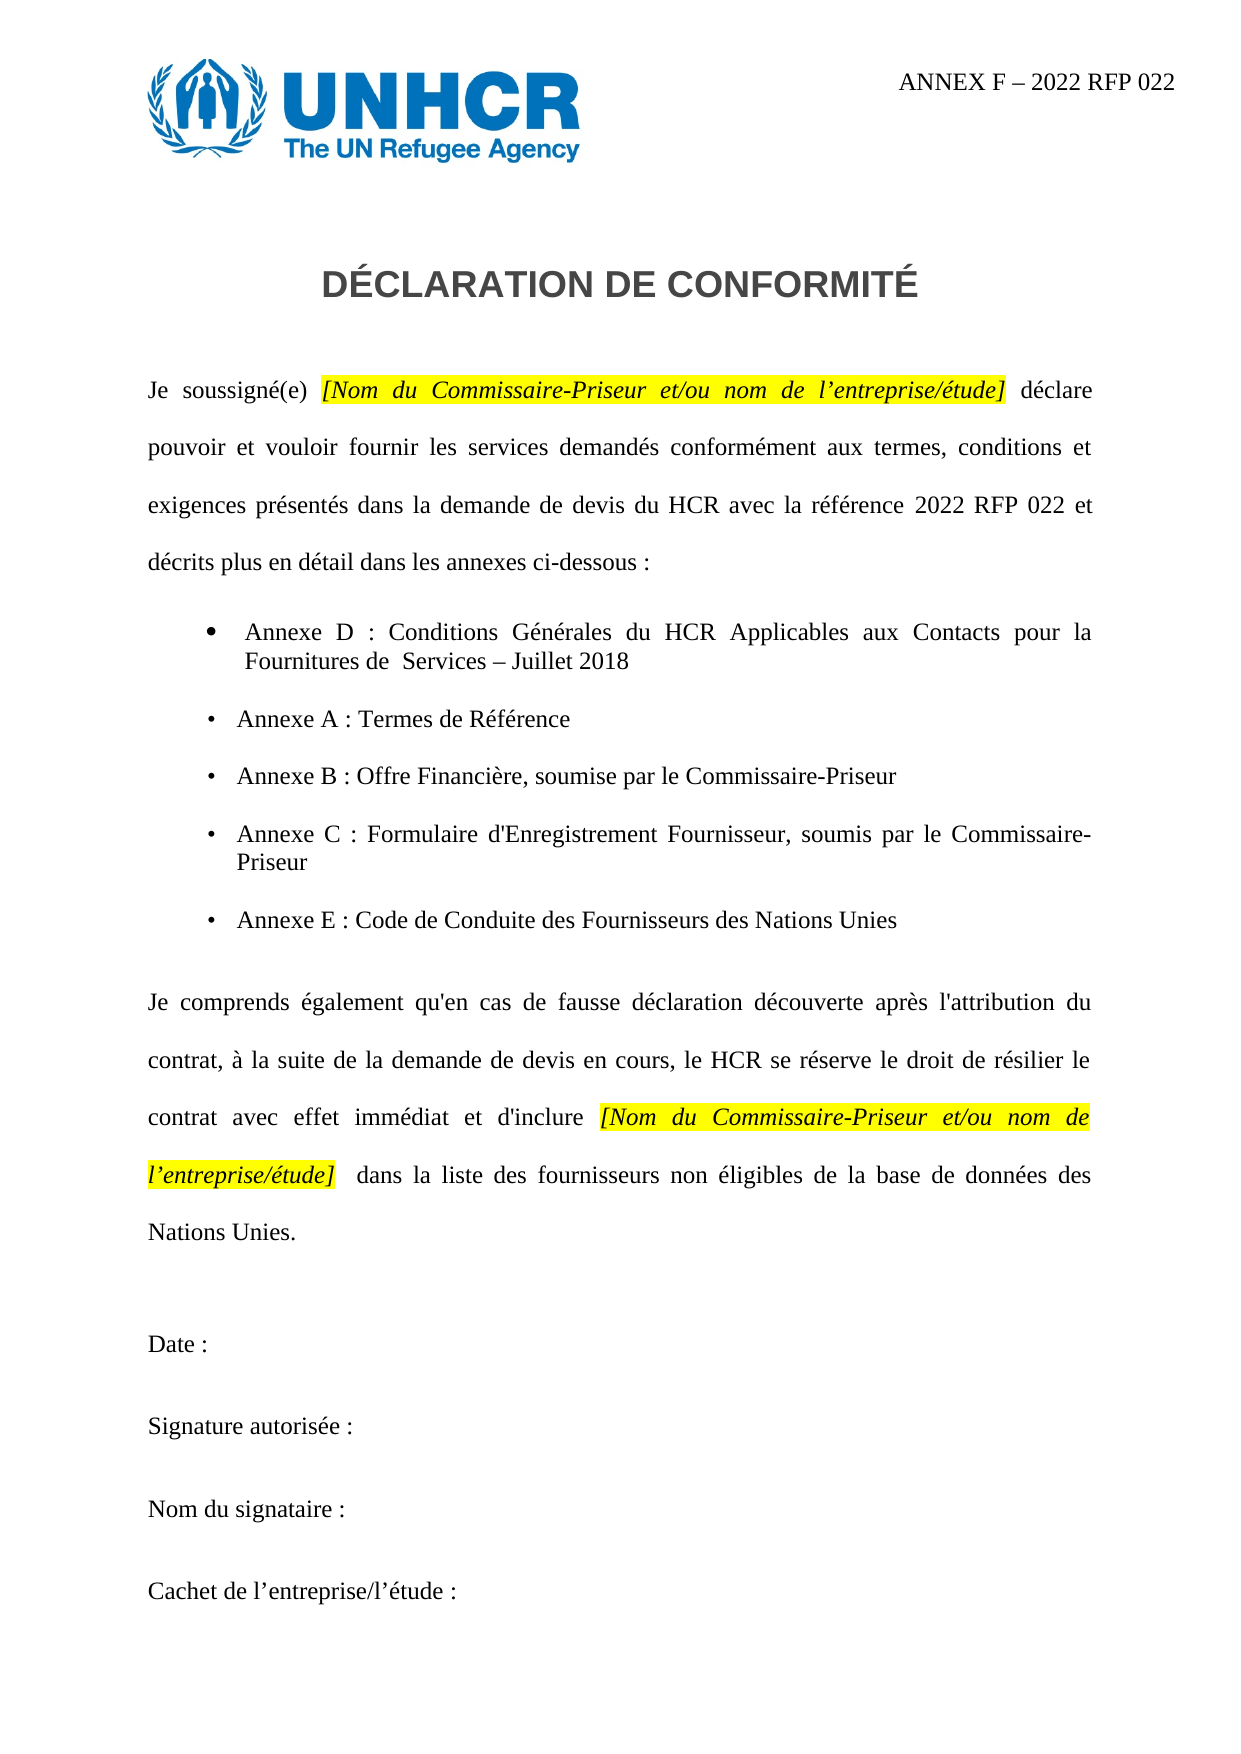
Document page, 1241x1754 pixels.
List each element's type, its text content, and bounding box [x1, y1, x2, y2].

text • Annexe E : Code de Conduite des Fournisseurs des Nations Unies [207, 905, 1092, 934]
text • Annexe A : Termes de Référence [207, 704, 1092, 732]
text Date : [148, 1329, 1092, 1357]
text Signature autorisée : [148, 1411, 1092, 1440]
text Nom du signataire : [148, 1494, 1092, 1522]
text • Annexe B : Offre Financière, soumise par le Commissaire-Priseur [207, 761, 1092, 790]
picture [147, 59, 601, 193]
text Cachet de l’entreprise/l’étude : [148, 1576, 1092, 1605]
text DÉCLARATION DE CONFORMITÉ [148, 262, 1092, 305]
list Annexe D : Conditions Générales du HCR Applicables aux Contacts pour la Fournitures de Services – Juillet 2018 [207, 617, 1092, 675]
text • Annexe C : Formulaire d'Enregistrement Fournisseur, soumis par le Commissaire-Priseur [207, 819, 1092, 876]
text Je soussigné(e) [Nom du Commissaire-Priseur et/ou nom de l’entreprise/étude] déclare pouvoir et vouloir fournir les services demandés conformément aux termes, conditions et exigences présentés dans la demande de devis du HCR avec la référence 2022 RFP 022 et décrits plus en détail dans les annexes ci-dessous : [148, 375, 1092, 576]
text Je comprends également qu'en cas de fausse déclaration découverte après l'attribution du contrat, à la suite de la demande de devis en cours, le HCR se réserve le droit de résilier le contrat avec effet immédiat et d'inclure [Nom du Commissaire-Priseur et/ou nom de l’entreprise/étude] dans la liste des fournisseurs non éligibles de la base de données des Nations Unies. [148, 987, 1092, 1246]
